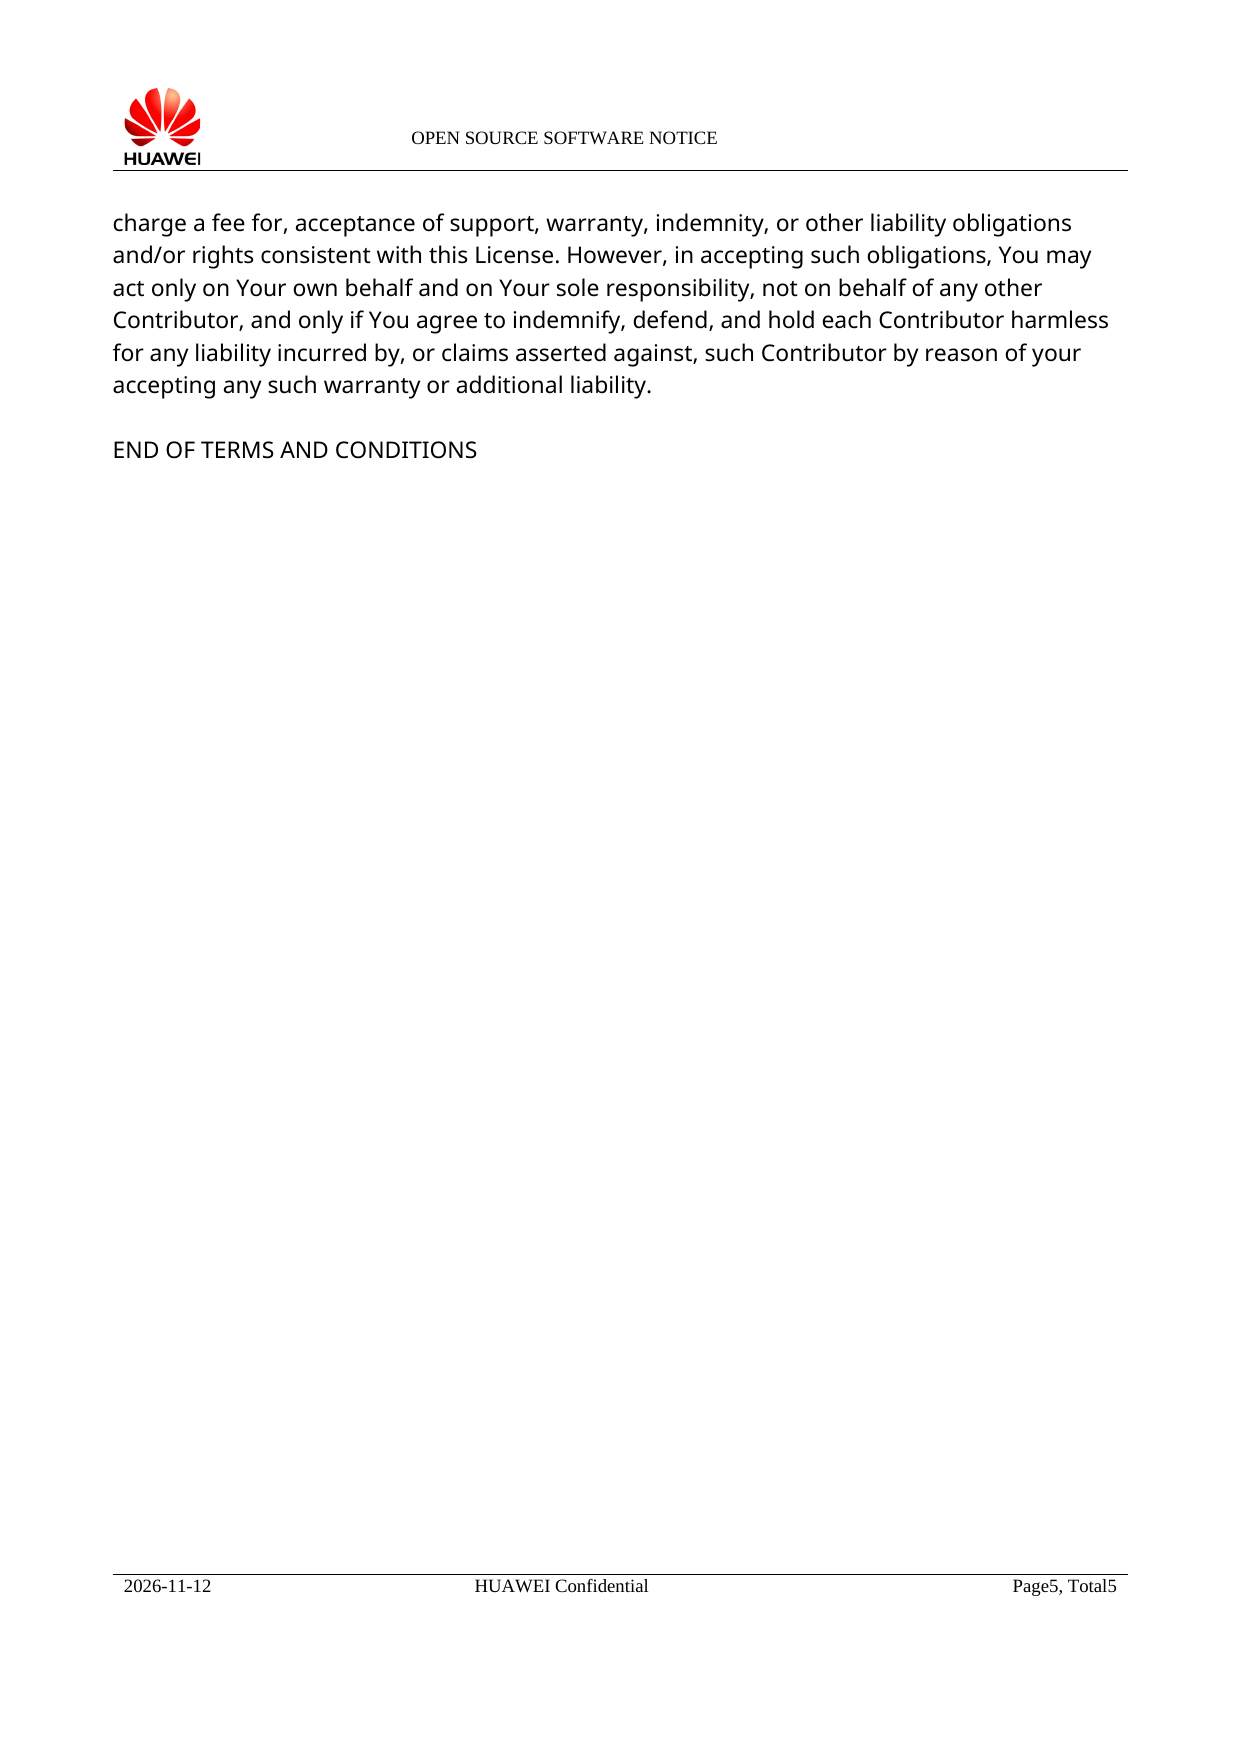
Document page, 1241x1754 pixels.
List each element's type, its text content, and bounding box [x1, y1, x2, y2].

picture [124, 88, 201, 165]
text END OF TERMS AND CONDITIONS [112, 434, 1128, 466]
